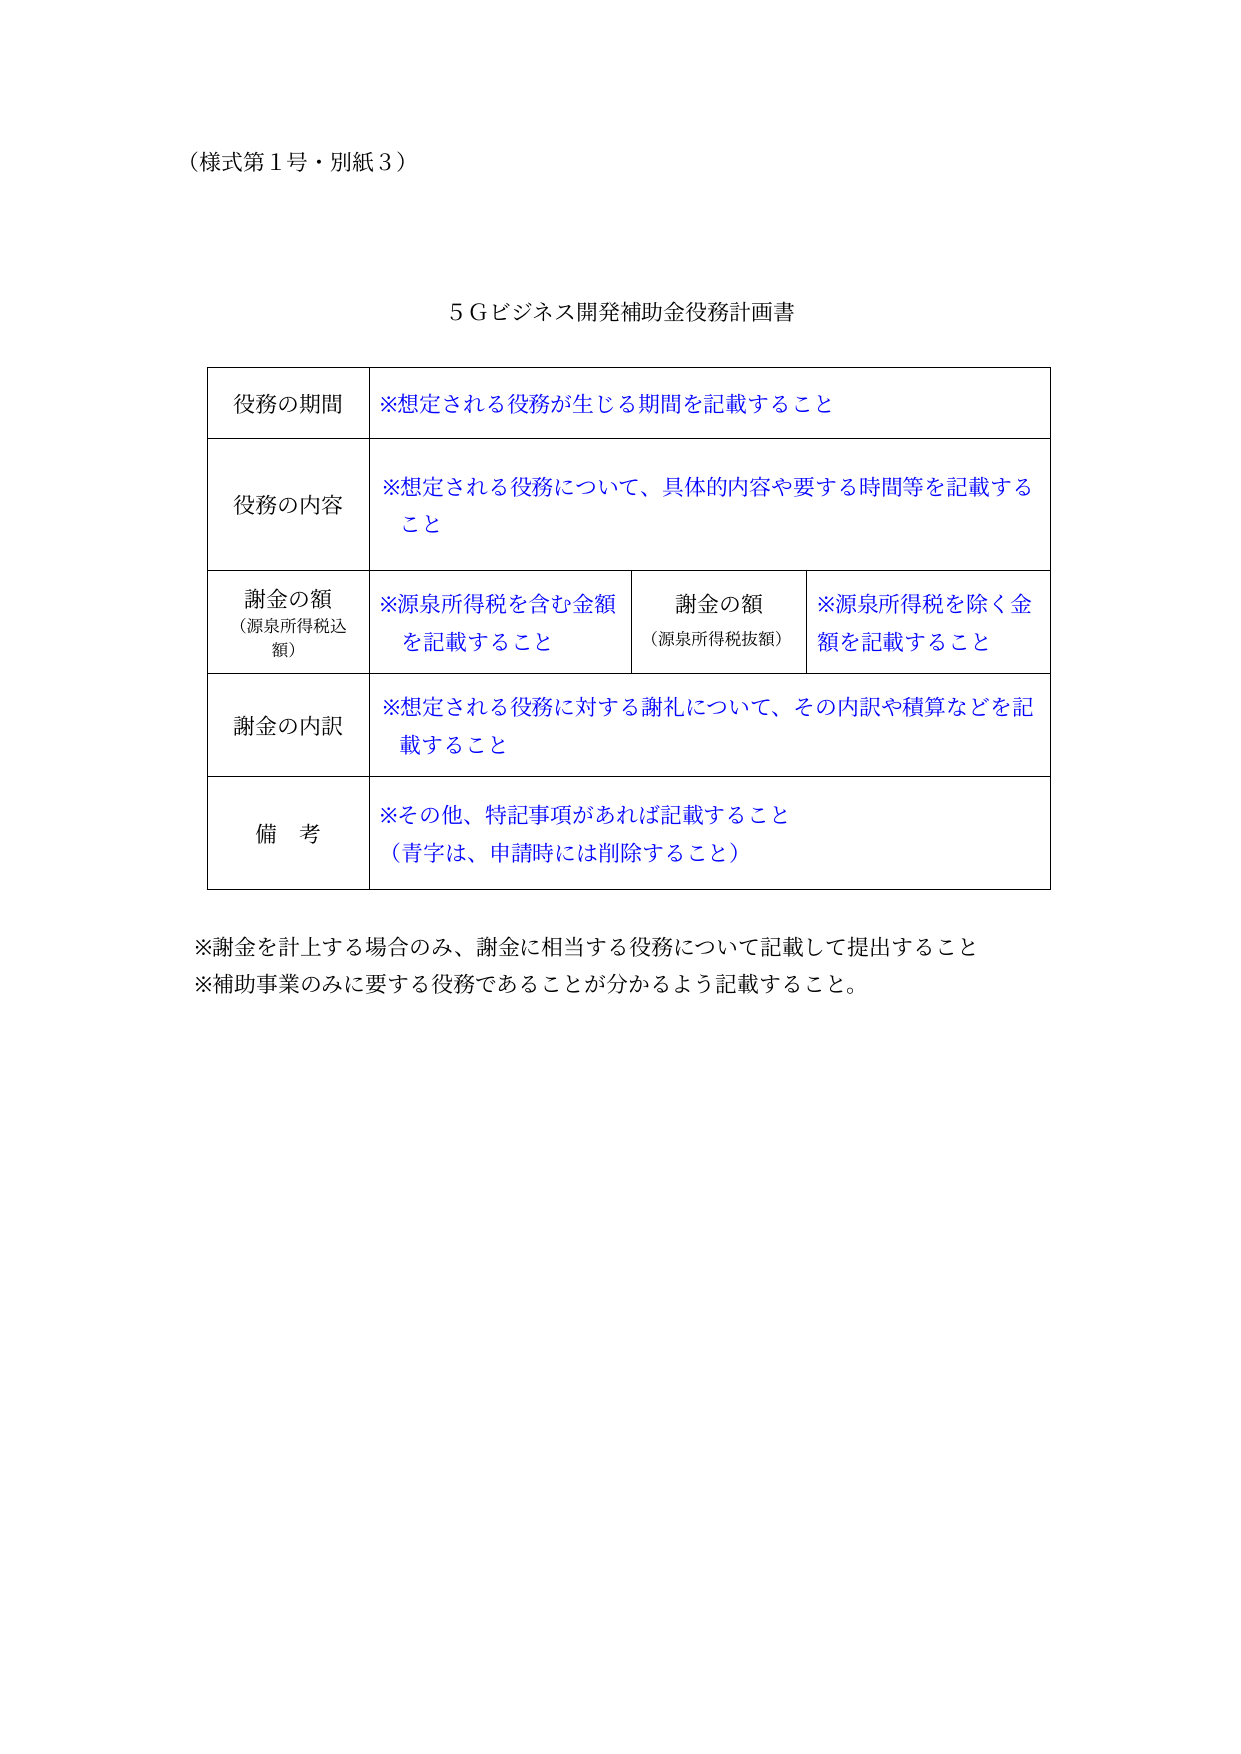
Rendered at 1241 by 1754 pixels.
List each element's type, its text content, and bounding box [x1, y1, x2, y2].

table_cell 役務の内容 [208, 439, 369, 570]
table_cell 謝金の額 （源泉所得税抜額） [632, 571, 806, 673]
table_cell ※その他、特記事項があれば記載すること （青字は、申請時には削除すること） [370, 777, 1050, 889]
text ※補助事業のみに要する役務であることが分かるよう記載すること。 [177, 965, 1063, 1002]
table_header ※想定される役務が生じる期間を記載すること [370, 368, 1050, 438]
text （様式第１号・別紙３） [177, 142, 1063, 180]
text ５Ｇビジネス開発補助金役務計画書 [177, 292, 1063, 330]
table_cell ※源泉所得税を除く金額を記載すること [807, 571, 1050, 673]
table_header 役務の期間 [208, 368, 369, 438]
table_cell ※想定される役務に対する謝礼について、その内訳や積算などを記載すること [370, 674, 1050, 776]
table_cell ※想定される役務について、具体的内容や要する時間等を記載すること [370, 439, 1050, 570]
table_cell ※源泉所得税を含む金額を記載すること [370, 571, 631, 673]
text ※謝金を計上する場合のみ、謝金に相当する役務について記載して提出すること [177, 927, 1063, 965]
table_cell 謝金の額 （源泉所得税込額） [208, 571, 369, 673]
table_cell 謝金の内訳 [208, 674, 369, 776]
table_cell 備 考 [208, 777, 369, 889]
